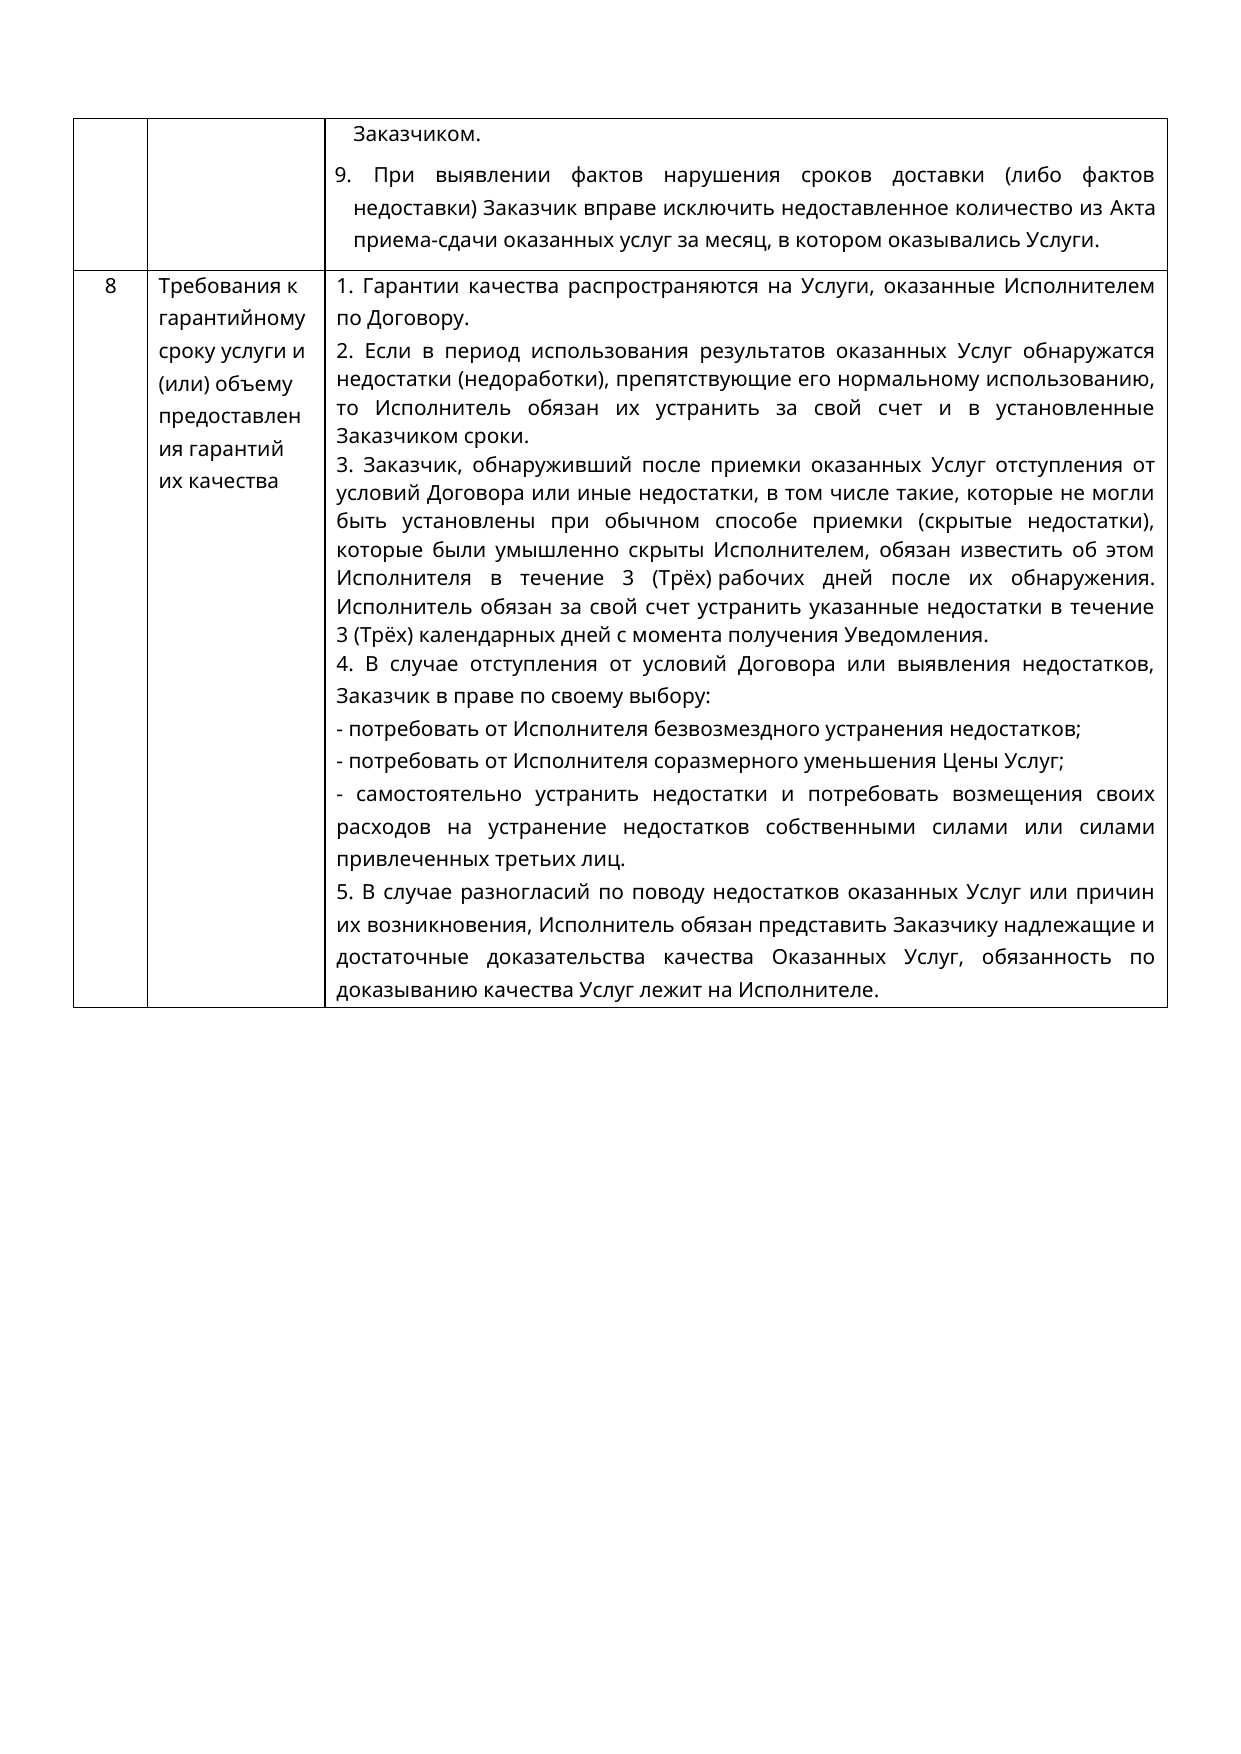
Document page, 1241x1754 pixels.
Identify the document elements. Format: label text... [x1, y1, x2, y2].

table_cell 7 [74, 119, 147, 270]
table_cell 8 [74, 271, 147, 1007]
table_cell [326, 119, 1167, 270]
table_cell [148, 119, 324, 270]
table_cell 1. Гарантии качества распространяются на Услуги, оказанные Исполнителем по Договору. 2. Если в период использования результатов оказанных Услуг обнаружатся недостатки (недоработки), препятствующие его нормальному использованию, то Исполнитель обязан их устранить за свой счет и в установленные Заказчиком сроки. 3. Заказчик, обнаруживший после приемки оказанных Услуг отступления от условий Договора или иные недостатки, в том числе такие, которые не могли быть установлены при обычном способе приемки (скрытые недостатки), которые были умышленно скрыты Исполнителем, обязан известить об этом Исполнителя в течение 3 (Трёх) рабочих дней после их обнаружения. Исполнитель обязан за свой счет устранить указанные недостатки в течение 3 (Трёх) календарных дней с момента получения Уведомления. 4. В случае отступления от условий Договора или выявления недостатков, Заказчик в праве по своему выбору: - потребовать от Исполнителя безвозмездного устранения недостатков; - потребовать от Исполнителя соразмерного уменьшения Цены Услуг; - самостоятельно устранить недостатки и потребовать возмещения своих расходов на устранение недостатков собственными силами или силами привлеченных третьих лиц. 5. В случае разногласий по поводу недостатков оказанных Услуг или причин их возникновения, Исполнитель обязан представить Заказчику надлежащие и достаточные доказательства качества Оказанных Услуг, обязанность по доказыванию качества Услуг лежит на Исполнителе. [326, 271, 1167, 1007]
table_cell Требования к гарантийному сроку услуги и (или) объему предоставления гарантий их качества [148, 271, 324, 1007]
